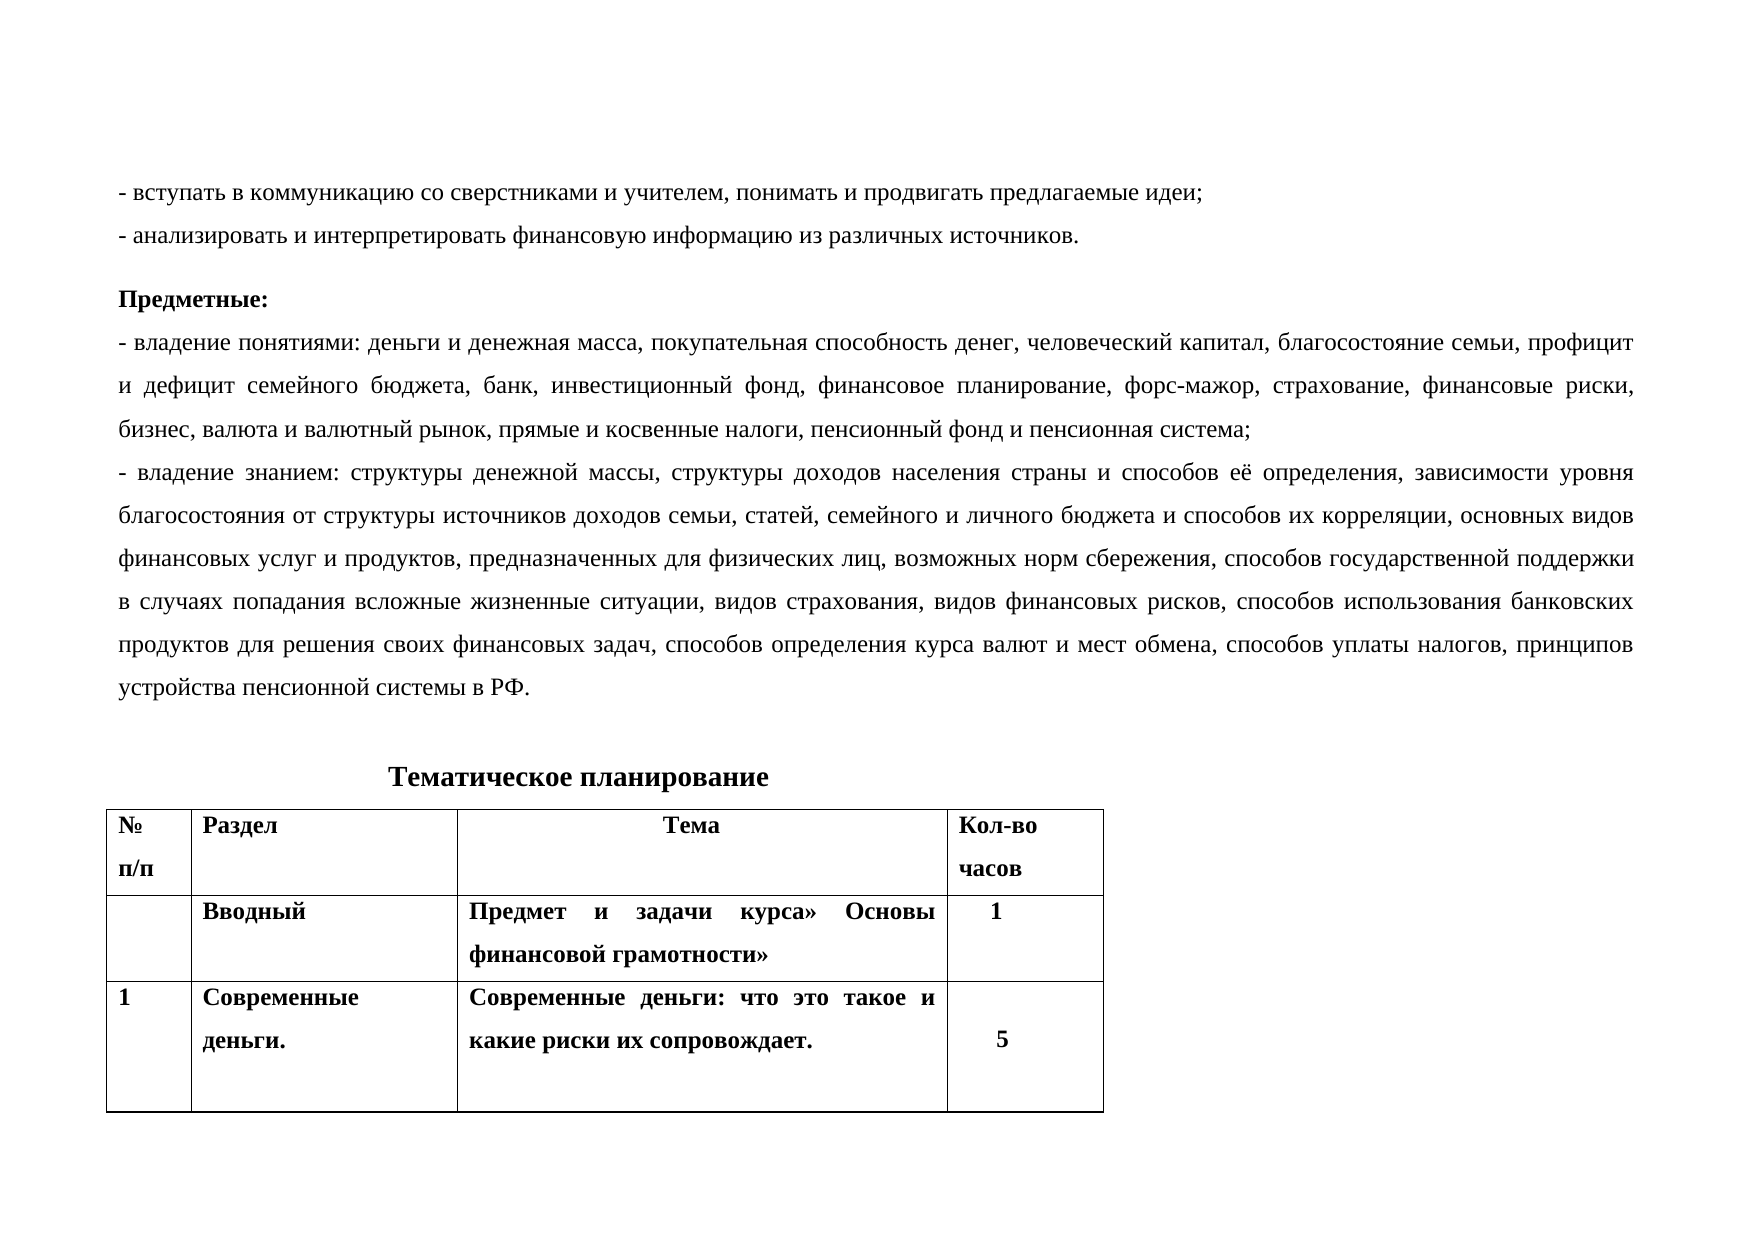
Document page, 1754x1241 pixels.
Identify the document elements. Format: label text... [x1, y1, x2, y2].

table_cell 1 [948, 896, 1103, 981]
table_header Раздел [192, 810, 457, 895]
table_cell Предмет и задачи курса» Основы финансовой грамотности» [458, 896, 947, 981]
text - владение знанием: структуры денежной массы, структуры доходов населения страны и способов её определения, зависимости уровня благосостояния от структуры источников доходов семьи, статей, семейного и личного бюджета и способов их корреляции, основных видов финансовых услуг и продуктов, предназначенных для физических лиц, возможных норм сбережения, способов государственной поддержки в случаях попадания всложные жизненные ситуации, видов страхования, видов финансовых рисков, способов использования банковских продуктов для решения своих финансовых задач, способов определения курса валют и мест обмена, способов уплаты налогов, принципов устройства пенсионной системы в РФ. [118, 457, 1636, 701]
table_cell [107, 896, 191, 981]
text - владение понятиями: деньги и денежная масса, покупательная способность денег, человеческий капитал, благосостояние семьи, профицит и дефицит семейного бюджета, банк, инвестиционный фонд, финансовое планирование, форс-мажор, страхование, финансовые риски, бизнес, валюта и валютный рынок, прямые и косвенные налоги, пенсионный фонд и пенсионная система; [118, 327, 1636, 442]
table_cell 5 [948, 982, 1103, 1111]
text - анализировать и интерпретировать финансовую информацию из различных источников. [118, 220, 1636, 249]
text - вступать в коммуникацию со сверстниками и учителем, понимать и продвигать предлагаемые идеи; [118, 177, 1636, 206]
table_header Кол-во часов [948, 810, 1103, 895]
table_cell Вводный [192, 896, 457, 981]
table_cell Современные деньги. [192, 982, 457, 1111]
table_header № п/п [107, 810, 191, 895]
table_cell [458, 982, 947, 1111]
text Предметные: [118, 284, 1636, 313]
table_header Тема [458, 810, 947, 895]
text Тематическое планирование [118, 759, 1636, 792]
table_cell 1 [107, 982, 191, 1111]
